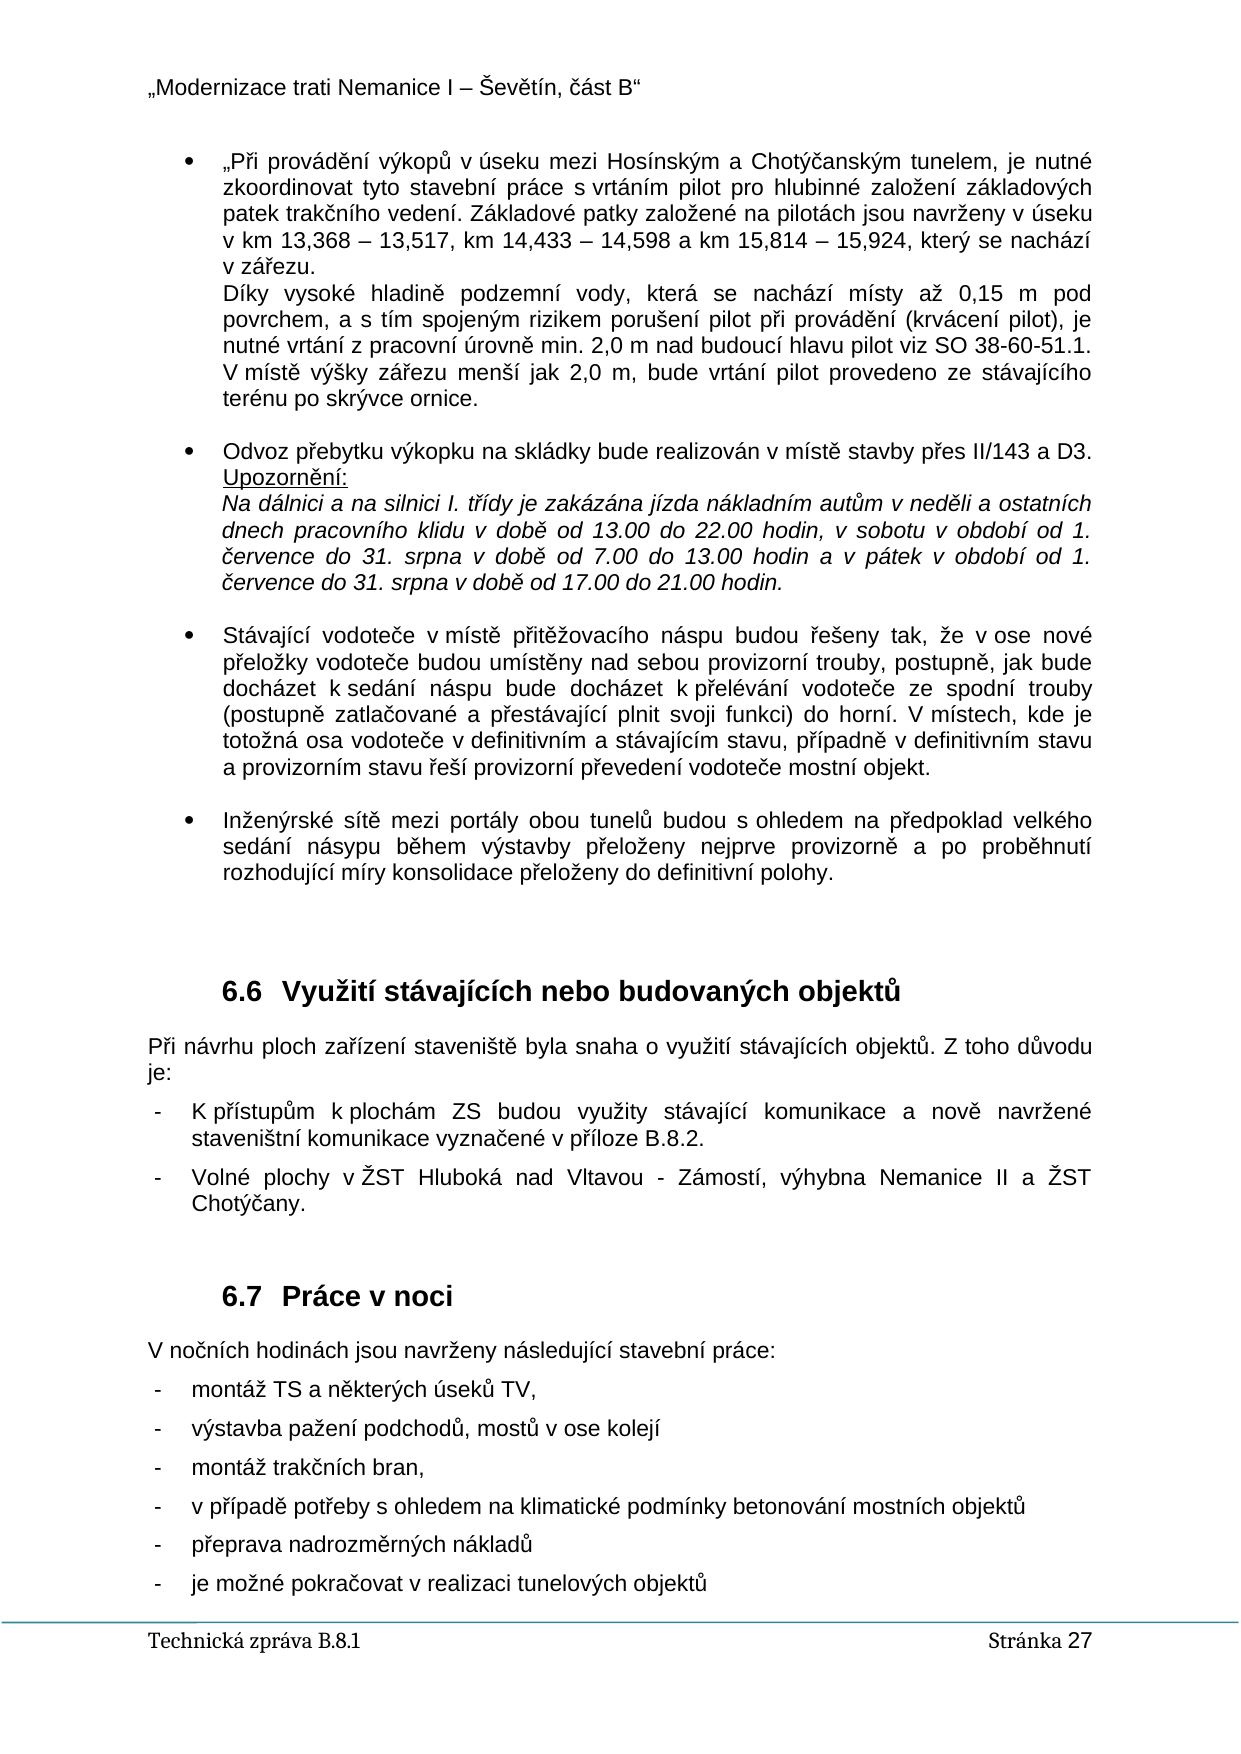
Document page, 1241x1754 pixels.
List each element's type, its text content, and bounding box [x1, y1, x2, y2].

list v případě potřeby s ohledem na klimatické podmínky betonování mostních objektů [154, 1493, 1092, 1519]
list montáž TS a některých úseků TV, [154, 1376, 1092, 1402]
subtitle Využití stávajících nebo budovaných objektů [222, 974, 1092, 1008]
list montáž trakčních bran, [154, 1454, 1092, 1480]
list Odvoz přebytku výkopku na skládky bude realizován v místě stavby přes II/143 a D3. Upozornění: [185, 438, 1092, 490]
list je možné pokračovat v realizaci tunelových objektů [154, 1570, 1092, 1597]
text V nočních hodinách jsou navrženy následující stavební práce: [148, 1337, 1092, 1363]
list Díky vysoké hladině podzemní vody, která se nachází místy až 0,15 m pod povrchem, a s tím spojeným rizikem porušení pilot při provádění (krvácení pilot), je nutné vrtání z pracovní úrovně min. 2,0 m nad budoucí hlavu pilot viz SO 38-60-51.1. V místě výšky zářezu menší jak 2,0 m, bude vrtání pilot provedeno ze stávajícího terénu po skrývce ornice. [223, 279, 1092, 411]
list Stávající vodoteče v místě přitěžovacího náspu budou řešeny tak, že v ose nové přeložky vodoteče budou umístěny nad sebou provizorní trouby, postupně, jak bude docházet k sedání náspu bude docházet k přelévání vodoteče ze spodní trouby (postupně zatlačované a přestávající plnit svoji funkci) do horní. V místech, kde je totožná osa vodoteče v definitivním a stávajícím stavu, případně v definitivním stavu a provizorním stavu řeší provizorní převedení vodoteče mostní objekt. [185, 622, 1092, 780]
subtitle Práce v noci [222, 1279, 1092, 1312]
list Volné plochy v ŽST Hluboká nad Vltavou - Zámostí, výhybna Nemanice II a ŽST Chotýčany. [154, 1163, 1092, 1216]
text Při návrhu ploch zařízení staveniště byla snaha o využití stávajících objektů. Z toho důvodu je: [148, 1033, 1092, 1086]
list K přístupům k plochám ZS budou využity stávající komunikace a nově navržené staveništní komunikace vyznačené v příloze B.8.2. [154, 1098, 1092, 1151]
list výstavba pažení podchodů, mostů v ose kolejí [154, 1415, 1092, 1441]
list „Při provádění výkopů v úseku mezi Hosínským a Chotýčanským tunelem, je nutné zkoordinovat tyto stavební práce s vrtáním pilot pro hlubinné založení základových patek trakčního vedení. Základové patky založené na pilotách jsou navrženy v úseku v km 13,368 – 13,517, km 14,433 – 14,598 a km 15,814 – 15,924, který se nachází v zářezu. [185, 148, 1092, 279]
list Inženýrské sítě mezi portály obou tunelů budou s ohledem na předpoklad velkého sedání násypu během výstavby přeloženy nejprve provizorně a po proběhnutí rozhodující míry konsolidace přeloženy do definitivní polohy. [185, 807, 1092, 886]
text Na dálnici a na silnici I. třídy je zakázána jízda nákladním autům v neděli a ostatních dnech pracovního klidu v době od 13.00 do 22.00 hodin, v sobotu v období od 1. července do 31. srpna v době od 7.00 do 13.00 hodin a v pátek v období od 1. července do 31. srpna v době od 17.00 do 21.00 hodin. [222, 490, 1092, 596]
list přeprava nadrozměrných nákladů [154, 1531, 1092, 1558]
